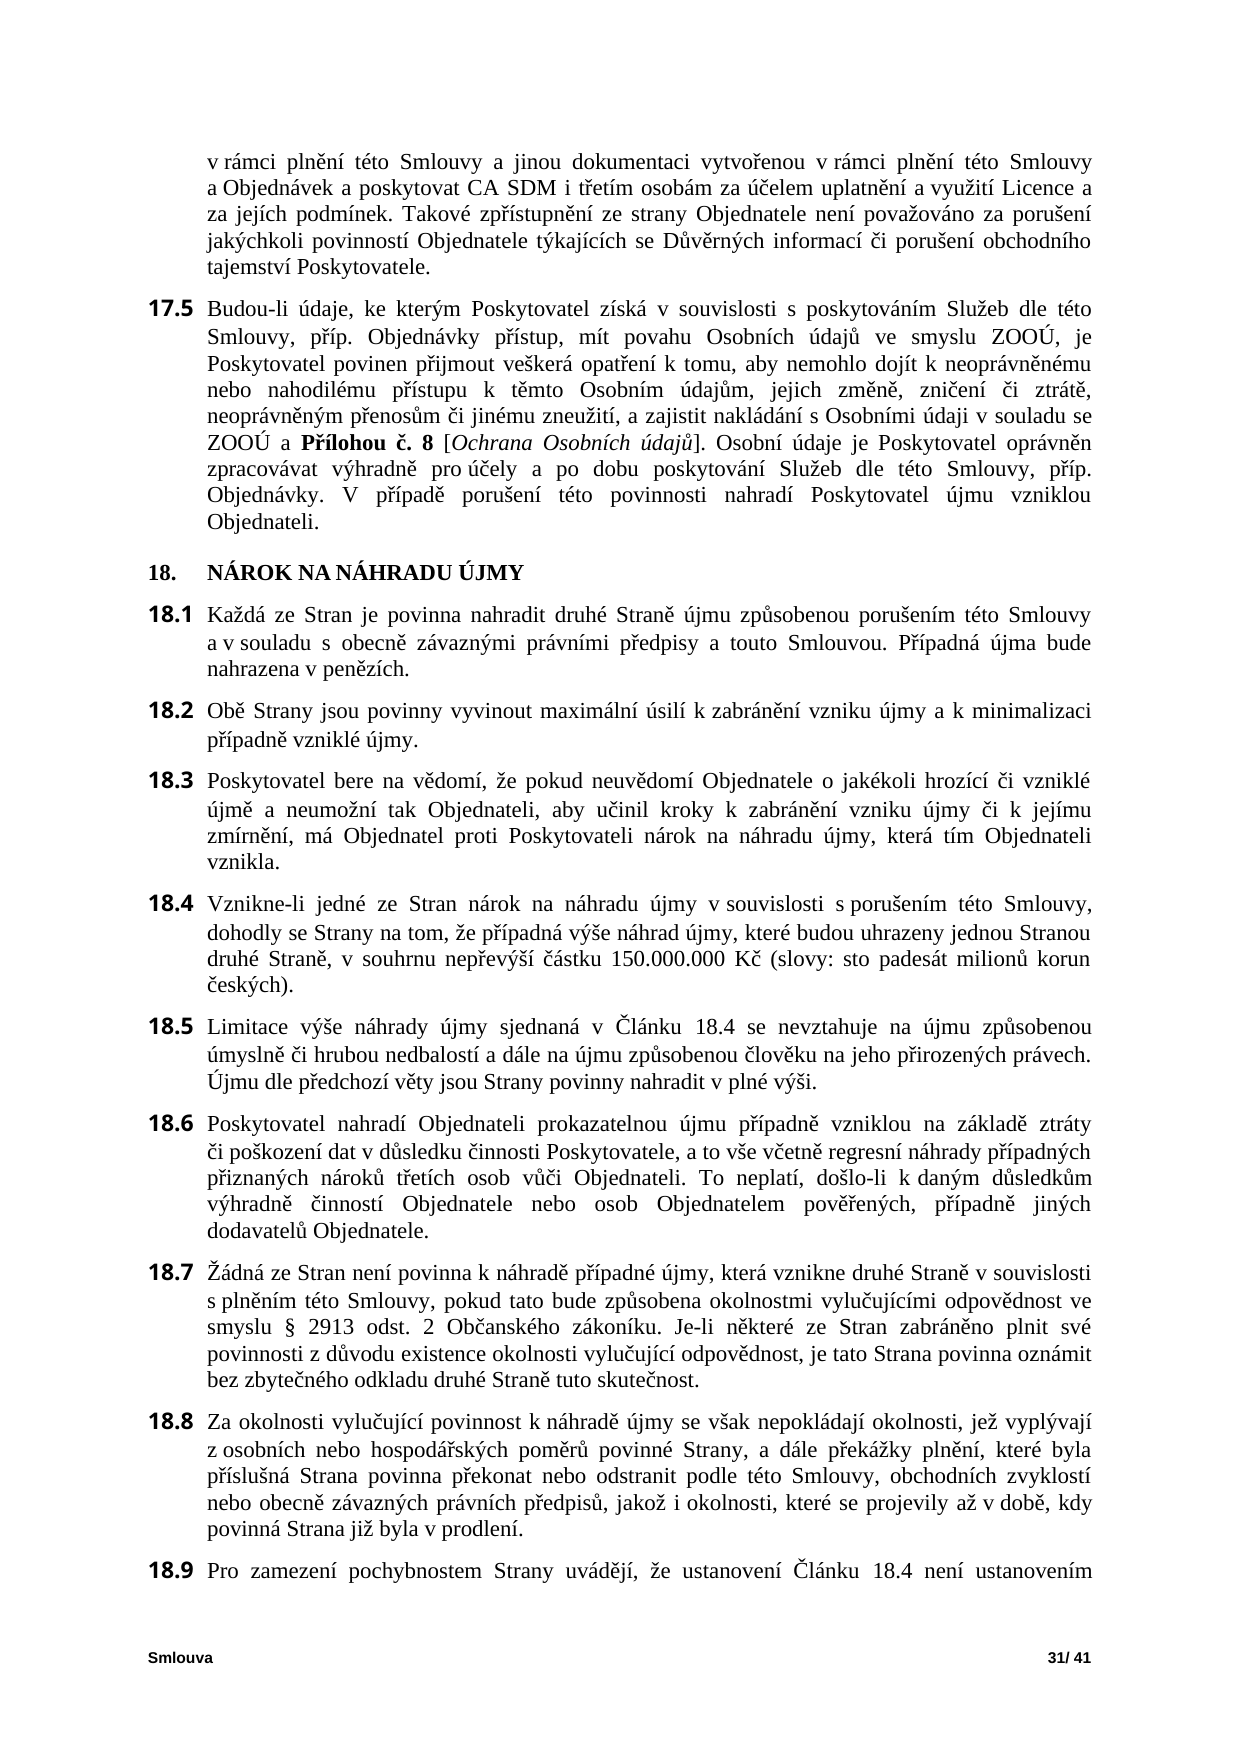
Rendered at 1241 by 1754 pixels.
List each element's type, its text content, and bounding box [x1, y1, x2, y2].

text Budou-li údaje, ke kterým Poskytovatel získá v souvislosti s poskytováním Služeb dle této Smlouvy, příp. Objednávky přístup, mít povahu Osobních údajů ve smyslu ZOOÚ, je Poskytovatel povinen přijmout veškerá opatření k tomu, aby nemohlo dojít k neoprávněnému nebo nahodilému přístupu k těmto Osobním údajům, jejich změně, zničení či ztrátě, neoprávněným přenosům či jinému zneužití, a zajistit nakládání s Osobními údaji v souladu se ZOOÚ a Přílohou č. 8 [Ochrana Osobních údajů]. Osobní údaje je Poskytovatel oprávněn zpracovávat výhradně pro účely a po dobu poskytování Služeb dle této Smlouvy, příp. Objednávky. V případě porušení této povinnosti nahradí Poskytovatel újmu vzniklou Objednateli. [148, 292, 1092, 534]
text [148, 1554, 1092, 1585]
text Každá ze Stran je povinna nahradit druhé Straně újmu způsobenou porušením této Smlouvy a v souladu s obecně závaznými právními předpisy a touto Smlouvou. Případná újma bude nahrazena v penězích. [148, 598, 1092, 682]
text Obě Strany jsou povinny vyvinout maximální úsilí k zabránění vzniku újmy a k minimalizaci případně vzniklé újmy. [148, 694, 1092, 752]
text Limitace výše náhrady újmy sjednaná v Článku 18.4 se nevztahuje na újmu způsobenou úmyslně či hrubou nedbalostí a dále na újmu způsobenou člověku na jeho přirozených právech. Újmu dle předchozí věty jsou Strany povinny nahradit v plné výši. [148, 1010, 1092, 1094]
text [148, 148, 1092, 279]
text Žádná ze Stran není povinna k náhradě případné újmy, která vznikne druhé Straně v souvislosti s plněním této Smlouvy, pokud tato bude způsobena okolnostmi vylučujícími odpovědnost ve smyslu § 2913 odst. 2 Občanského zákoníku. Je-li některé ze Stran zabráněno plnit své povinnosti z důvodu existence okolnosti vylučující odpovědnost, je tato Strana povinna oznámit bez zbytečného odkladu druhé Straně tuto skutečnost. [148, 1256, 1092, 1392]
text Poskytovatel bere na vědomí, že pokud neuvědomí Objednatele o jakékoli hrozící či vzniklé újmě a neumožní tak Objednateli, aby učinil kroky k zabránění vzniku újmy či k jejímu zmírnění, má Objednatel proti Poskytovateli nárok na náhradu újmy, která tím Objednateli vznikla. [148, 764, 1092, 875]
text Vznikne-li jedné ze Stran nárok na náhradu újmy v souvislosti s porušením této Smlouvy, dohodly se Strany na tom, že případná výše náhrad újmy, které budou uhrazeny jednou Stranou druhé Straně, v souhrnu nepřevýší částku 150.000.000 Kč (slovy: sto padesát milionů korun českých). [148, 887, 1092, 998]
subtitle nárok na náhradu újmy [148, 559, 1092, 585]
text Za okolnosti vylučující povinnost k náhradě újmy se však nepokládají okolnosti, jež vyplývají z osobních nebo hospodářských poměrů povinné Strany, a dále překážky plnění, které byla příslušná Strana povinna překonat nebo odstranit podle této Smlouvy, obchodních zvyklostí nebo obecně závazných právních předpisů, jakož i okolnosti, které se projevily až v době, kdy povinná Strana již byla v prodlení. [148, 1405, 1092, 1542]
text Poskytovatel nahradí Objednateli prokazatelnou újmu případně vzniklou na základě ztráty či poškození dat v důsledku činnosti Poskytovatele, a to vše včetně regresní náhrady případných přiznaných nároků třetích osob vůči Objednateli. To neplatí, došlo-li k daným důsledkům výhradně činností Objednatele nebo osob Objednatelem pověřených, případně jiných dodavatelů Objednatele. [148, 1107, 1092, 1243]
